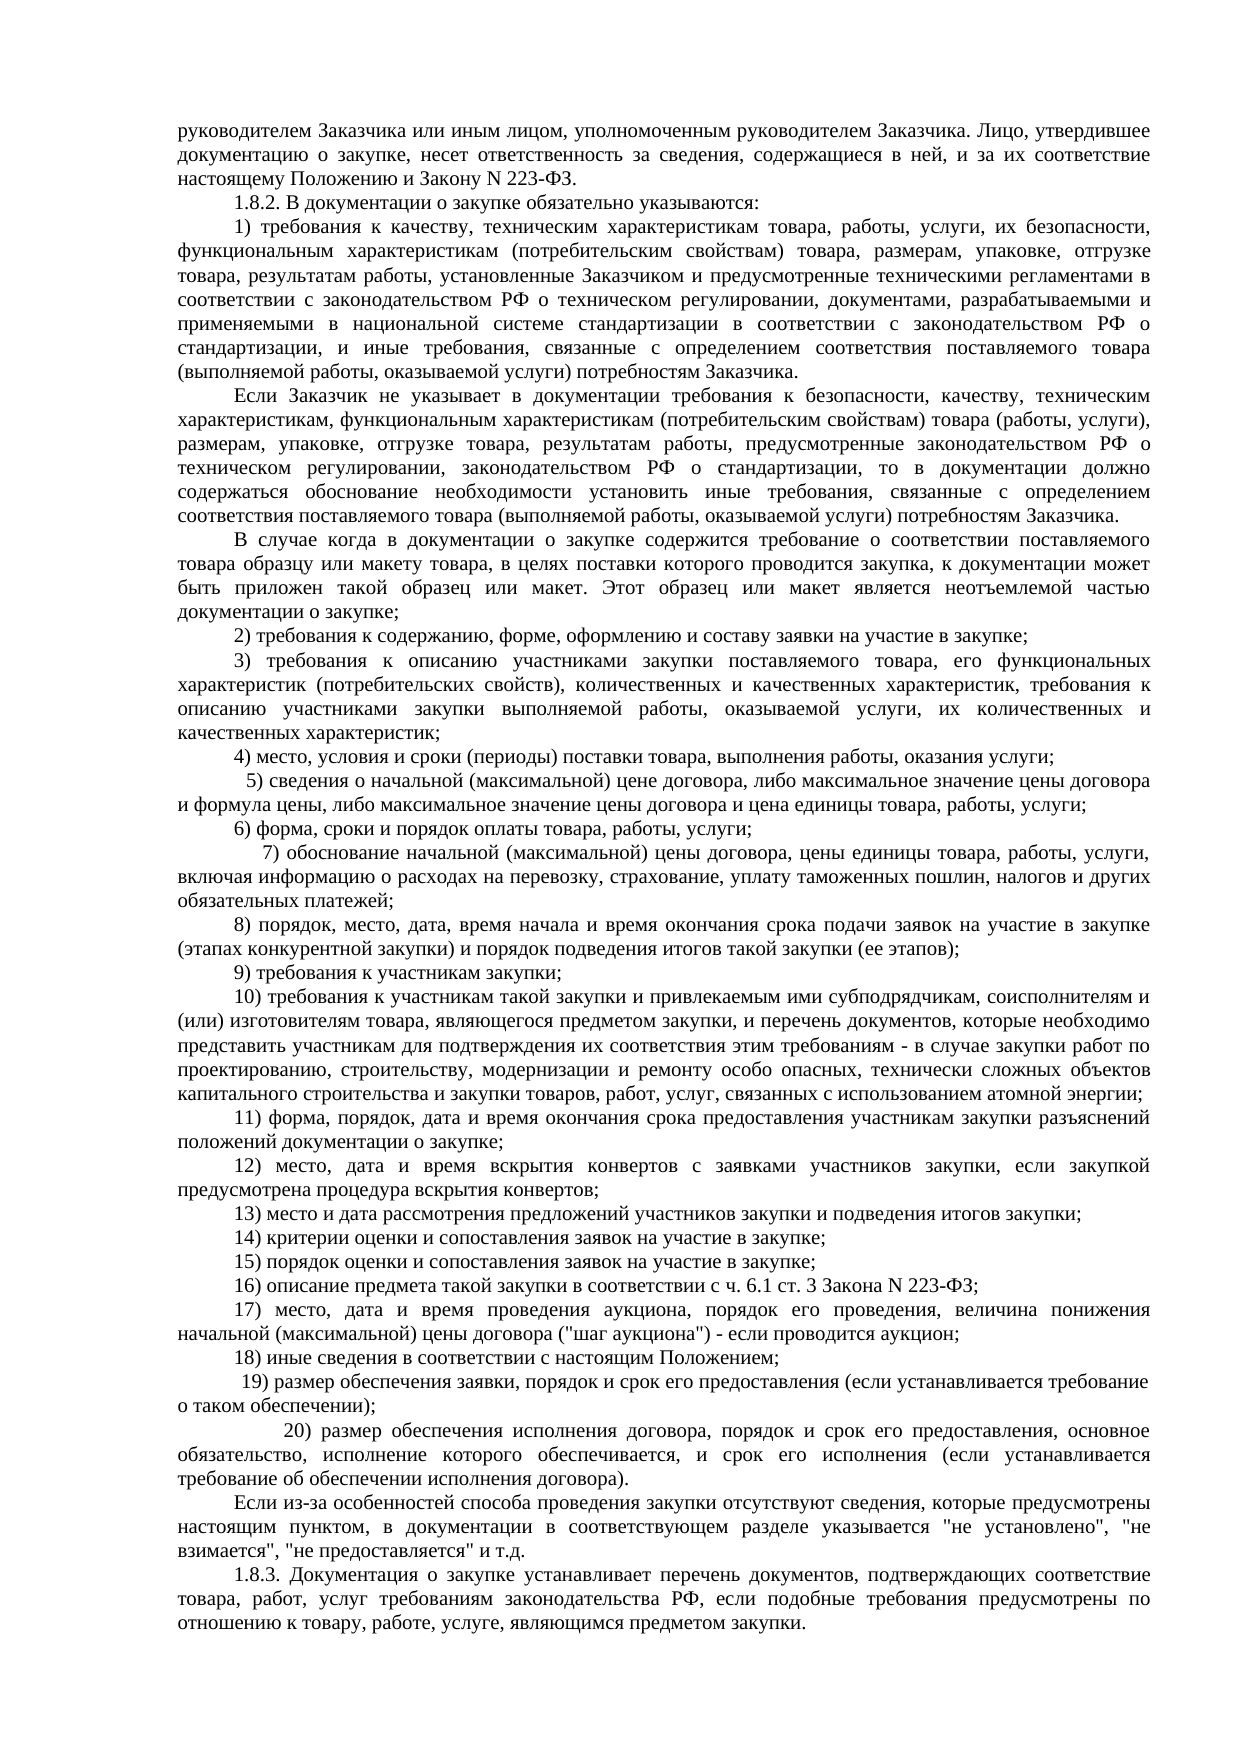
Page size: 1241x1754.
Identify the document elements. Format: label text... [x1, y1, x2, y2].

text Если из-за особенностей способа проведения закупки отсутствуют сведения, которые предусмотрены настоящим пунктом, в документации в соответствующем разделе указывается "не установлено", "не взимается", "не предоставляется" и т.д. [177, 1490, 1152, 1562]
text 2) требования к содержанию, форме, оформлению и составу заявки на участие в закупке; [177, 623, 1152, 647]
text 3) требования к описанию участниками закупки поставляемого товара, его функциональных характеристик (потребительских свойств), количественных и качественных характеристик, требования к описанию участниками закупки выполняемой работы, оказываемой услуги, их количественных и качественных характеристик; [177, 647, 1152, 744]
text 12) место, дата и время вскрытия конвертов с заявками участников закупки, если закупкой предусмотрена процедура вскрытия конвертов; [177, 1153, 1152, 1201]
text 18) иные сведения в соответствии с настоящим Положением; [177, 1345, 1152, 1369]
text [177, 118, 1152, 190]
text 6) форма, сроки и порядок оплаты товара, работы, услуги; [177, 816, 1152, 840]
text 16) описание предмета такой закупки в соответствии с ч. 6.1 ст. 3 Закона N 223-ФЗ; [177, 1273, 1152, 1297]
text 1.8.3. Документация о закупке устанавливает перечень документов, подтверждающих соответствие товара, работ, услуг требованиям законодательства РФ, если подобные требования предусмотрены по отношению к товару, работе, услуге, являющимся предметом закупки. [177, 1562, 1152, 1634]
text 1.8.2. В документации о закупке обязательно указываются: [177, 190, 1152, 214]
text 1) требования к качеству, техническим характеристикам товара, работы, услуги, их безопасности, функциональным характеристикам (потребительским свойствам) товара, размерам, упаковке, отгрузке товара, результатам работы, установленные Заказчиком и предусмотренные техническими регламентами в соответствии с законодательством РФ о техническом регулировании, документами, разрабатываемыми и применяемыми в национальной системе стандартизации в соответствии с законодательством РФ о стандартизации, и иные требования, связанные с определением соответствия поставляемого товара (выполняемой работы, оказываемой услуги) потребностям Заказчика. [177, 214, 1152, 383]
text 8) порядок, место, дата, время начала и время окончания срока подачи заявок на участие в закупке (этапах конкурентной закупки) и порядок подведения итогов такой закупки (ее этапов); [177, 912, 1152, 960]
text 19) размер обеспечения заявки, порядок и срок его предоставления (если устанавливается требование о таком обеспечении); [177, 1369, 1152, 1417]
text 11) форма, порядок, дата и время окончания срока предоставления участникам закупки разъяснений положений документации о закупке; [177, 1105, 1152, 1153]
text Если Заказчик не указывает в документации требования к безопасности, качеству, техническим характеристикам, функциональным характеристикам (потребительским свойствам) товара (работы, услуги), размерам, упаковке, отгрузке товара, результатам работы, предусмотренные законодательством РФ о техническом регулировании, законодательством РФ о стандартизации, то в документации должно содержаться обоснование необходимости установить иные требования, связанные с определением соответствия поставляемого товара (выполняемой работы, оказываемой услуги) потребностям Заказчика. [177, 383, 1152, 527]
text 17) место, дата и время проведения аукциона, порядок его проведения, величина понижения начальной (максимальной) цены договора ("шаг аукциона") - если проводится аукцион; [177, 1297, 1152, 1345]
text В случае когда в документации о закупке содержится требование о соответствии поставляемого товара образцу или макету товара, в целях поставки которого проводится закупка, к документации может быть приложен такой образец или макет. Этот образец или макет является неотъемлемой частью документации о закупке; [177, 527, 1152, 623]
text 15) порядок оценки и сопоставления заявок на участие в закупке; [177, 1249, 1152, 1273]
text 13) место и дата рассмотрения предложений участников закупки и подведения итогов закупки; [177, 1201, 1152, 1225]
text 14) критерии оценки и сопоставления заявок на участие в закупке; [177, 1225, 1152, 1249]
text 7) обоснование начальной (максимальной) цены договора, цены единицы товара, работы, услуги, включая информацию о расходах на перевозку, страхование, уплату таможенных пошлин, налогов и других обязательных платежей; [177, 840, 1152, 912]
text 9) требования к участникам закупки; [177, 960, 1152, 984]
text 5) сведения о начальной (максимальной) цене договора, либо максимальное значение цены договора и формула цены, либо максимальное значение цены договора и цена единицы товара, работы, услуги; [177, 768, 1152, 816]
text 10) требования к участникам такой закупки и привлекаемым ими субподрядчикам, соисполнителям и (или) изготовителям товара, являющегося предметом закупки, и перечень документов, которые необходимо представить участникам для подтверждения их соответствия этим требованиям - в случае закупки работ по проектированию, строительству, модернизации и ремонту особо опасных, технически сложных объектов капитального строительства и закупки товаров, работ, услуг, связанных с использованием атомной энергии; [177, 984, 1152, 1105]
text 20) размер обеспечения исполнения договора, порядок и срок его предоставления, основное обязательство, исполнение которого обеспечивается, и срок его исполнения (если устанавливается требование об обеспечении исполнения договора). [177, 1417, 1152, 1490]
text 4) место, условия и сроки (периоды) поставки товара, выполнения работы, оказания услуги; [177, 744, 1152, 768]
